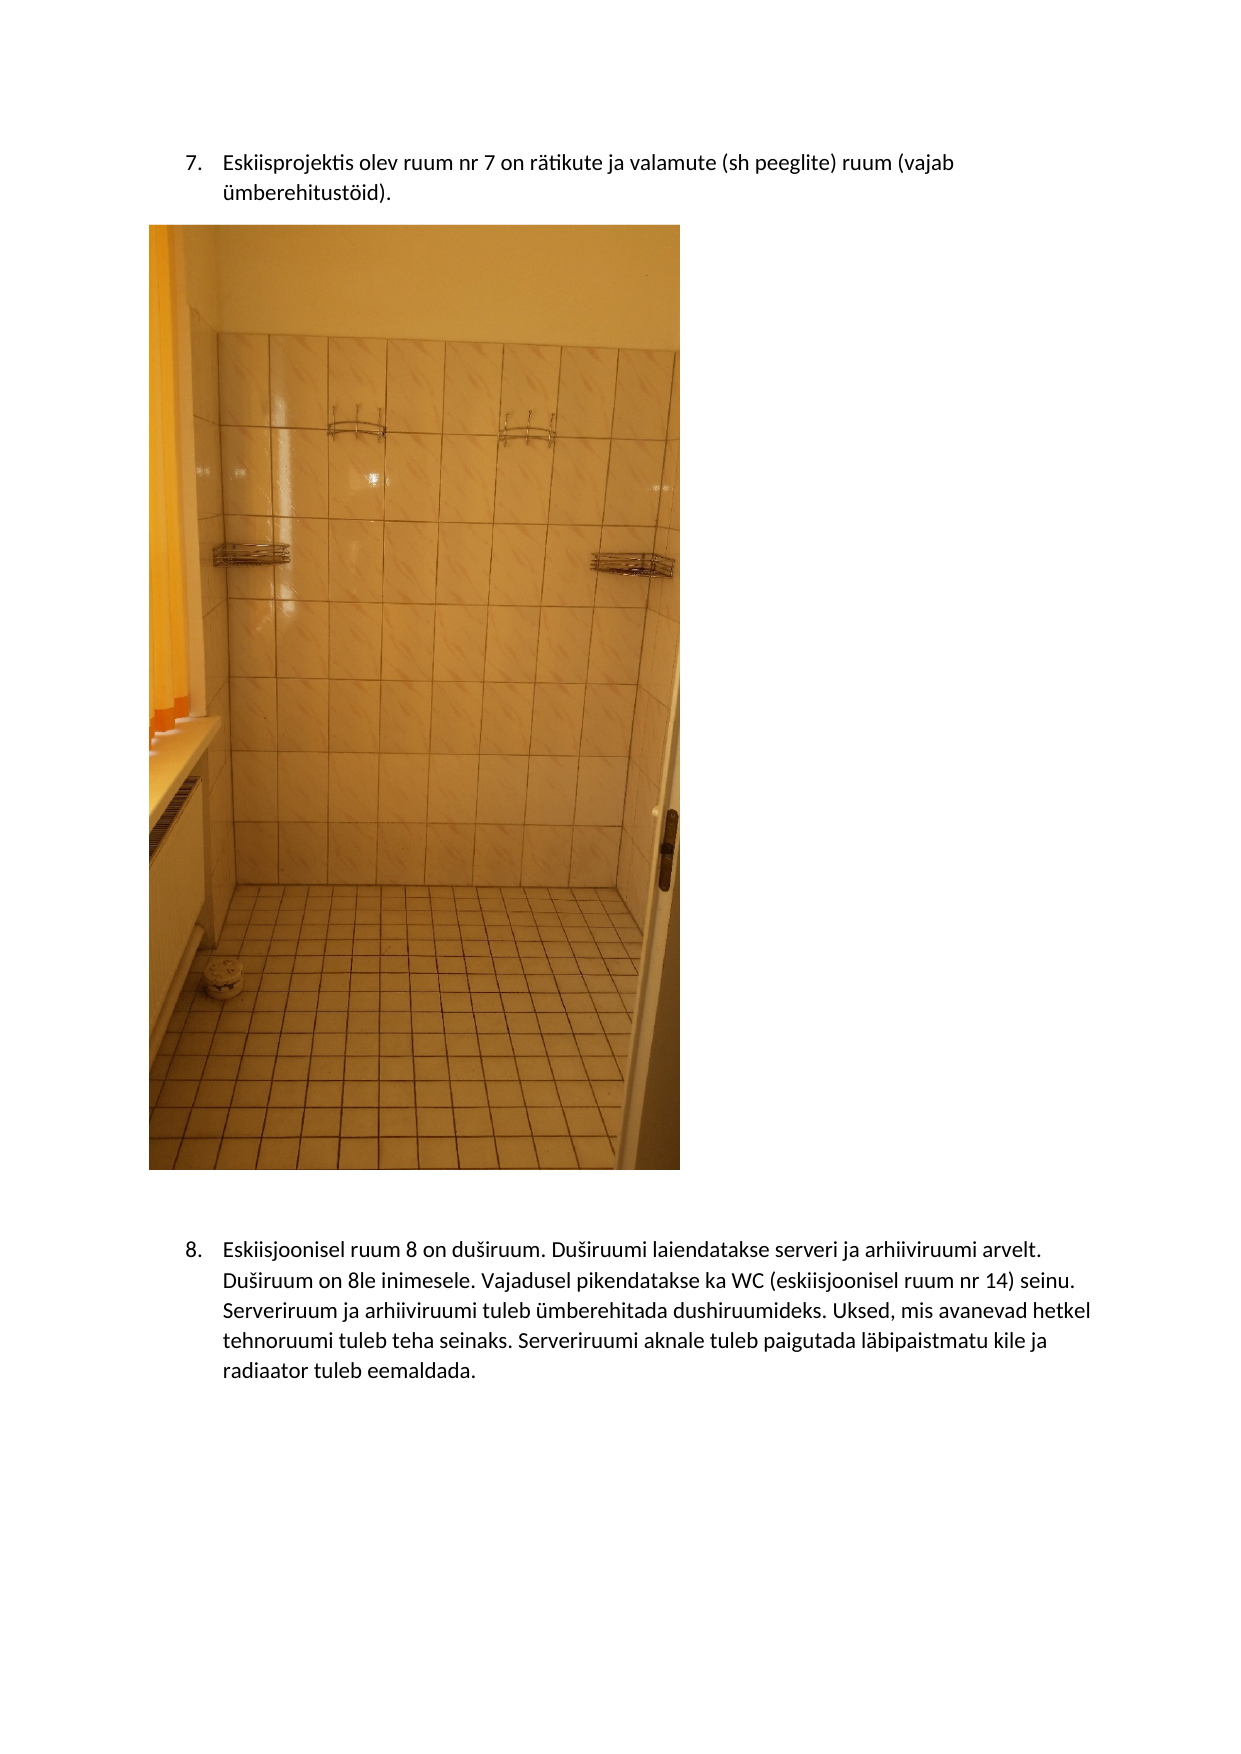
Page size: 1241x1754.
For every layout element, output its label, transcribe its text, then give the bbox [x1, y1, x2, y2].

list Eskiisprojektis olev ruum nr 7 on rätikute ja valamute (sh peeglite) ruum (vajab ümberehitustöid). [185, 148, 1093, 206]
picture [149, 226, 680, 1170]
list Eskiisjoonisel ruum 8 on duširuum. Duširuumi laiendatakse serveri ja arhiiviruumi arvelt. Duširuum on 8le inimesele. Vajadusel pikendatakse ka WC (eskiisjoonisel ruum nr 14) seinu. Serveriruum ja arhiiviruumi tuleb ümberehitada dushiruumideks. Uksed, mis avanevad hetkel tehnoruumi tuleb teha seinaks. Serveriruumi aknale tuleb paigutada läbipaistmatu kile ja radiaator tuleb eemaldada. [185, 1236, 1093, 1384]
